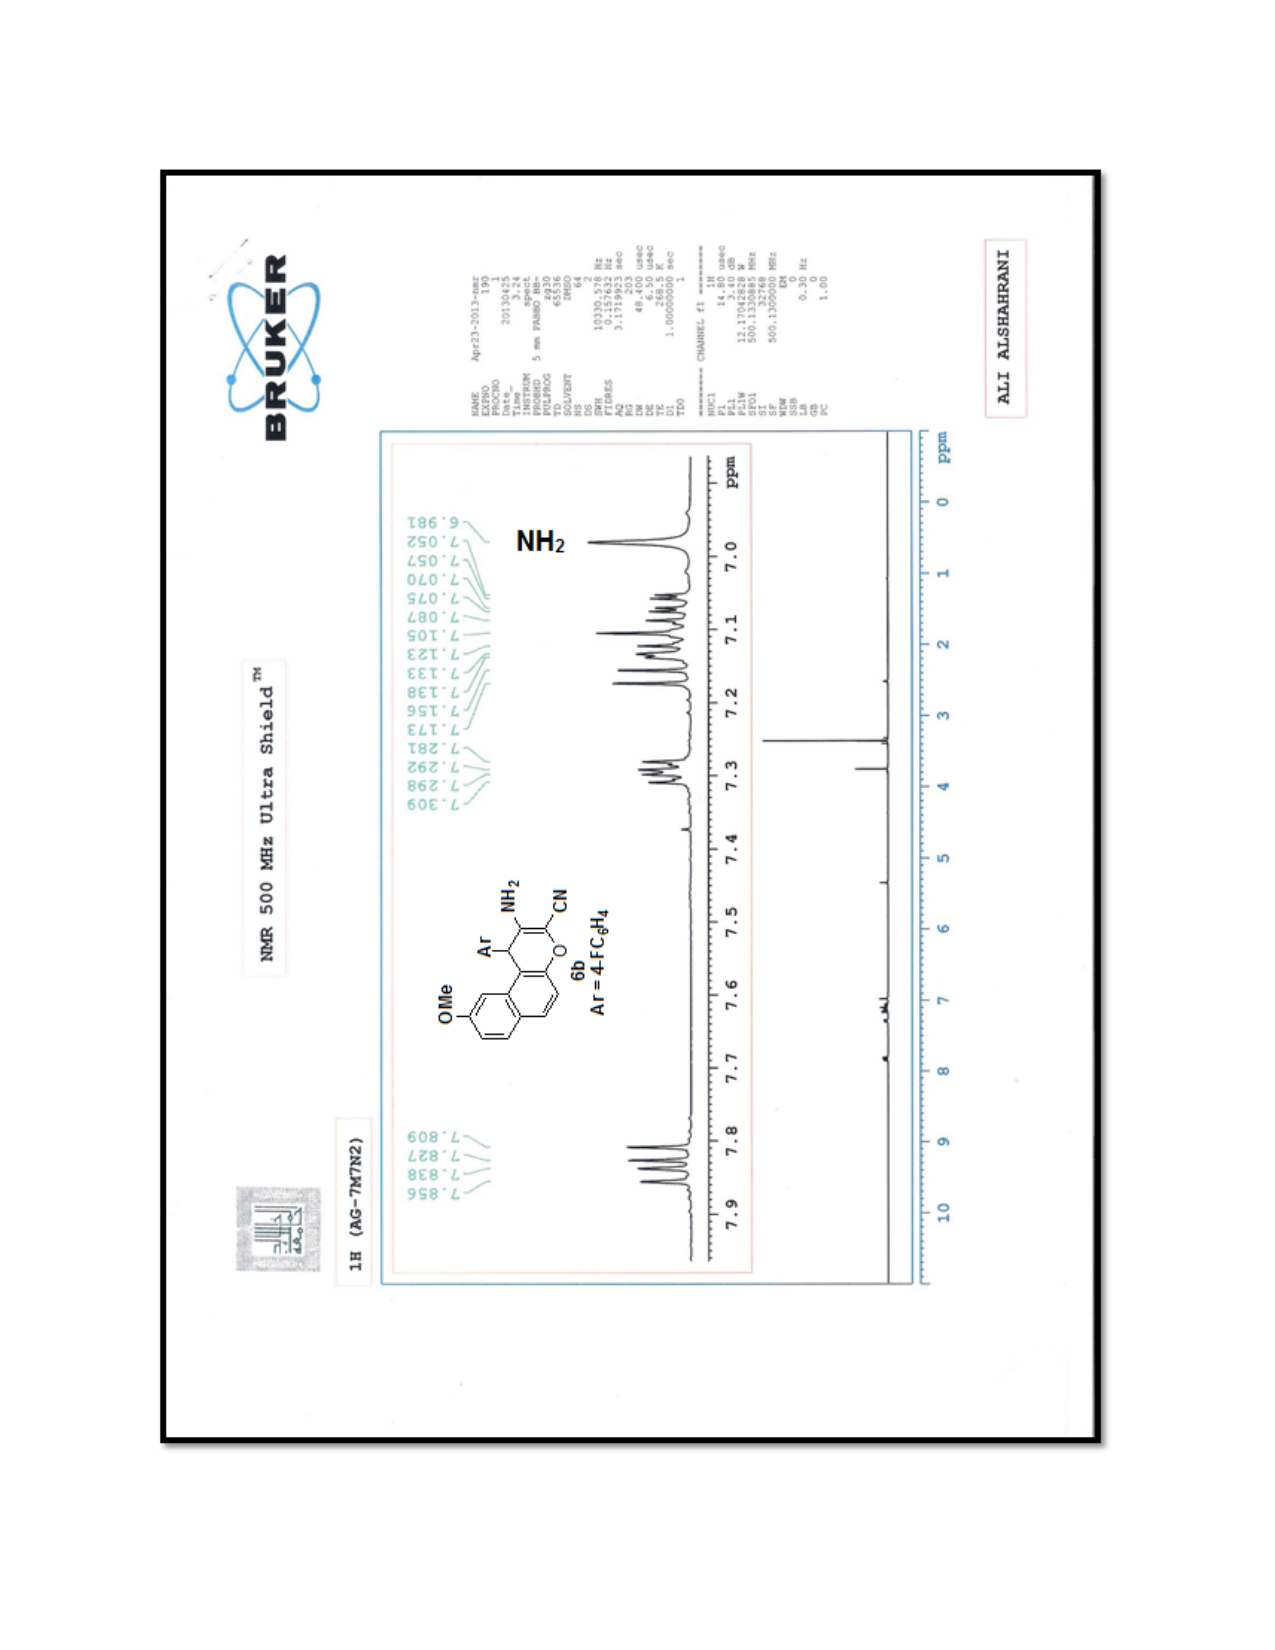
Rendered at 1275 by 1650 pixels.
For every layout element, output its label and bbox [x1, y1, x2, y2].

picture [153, 150, 1122, 1500]
